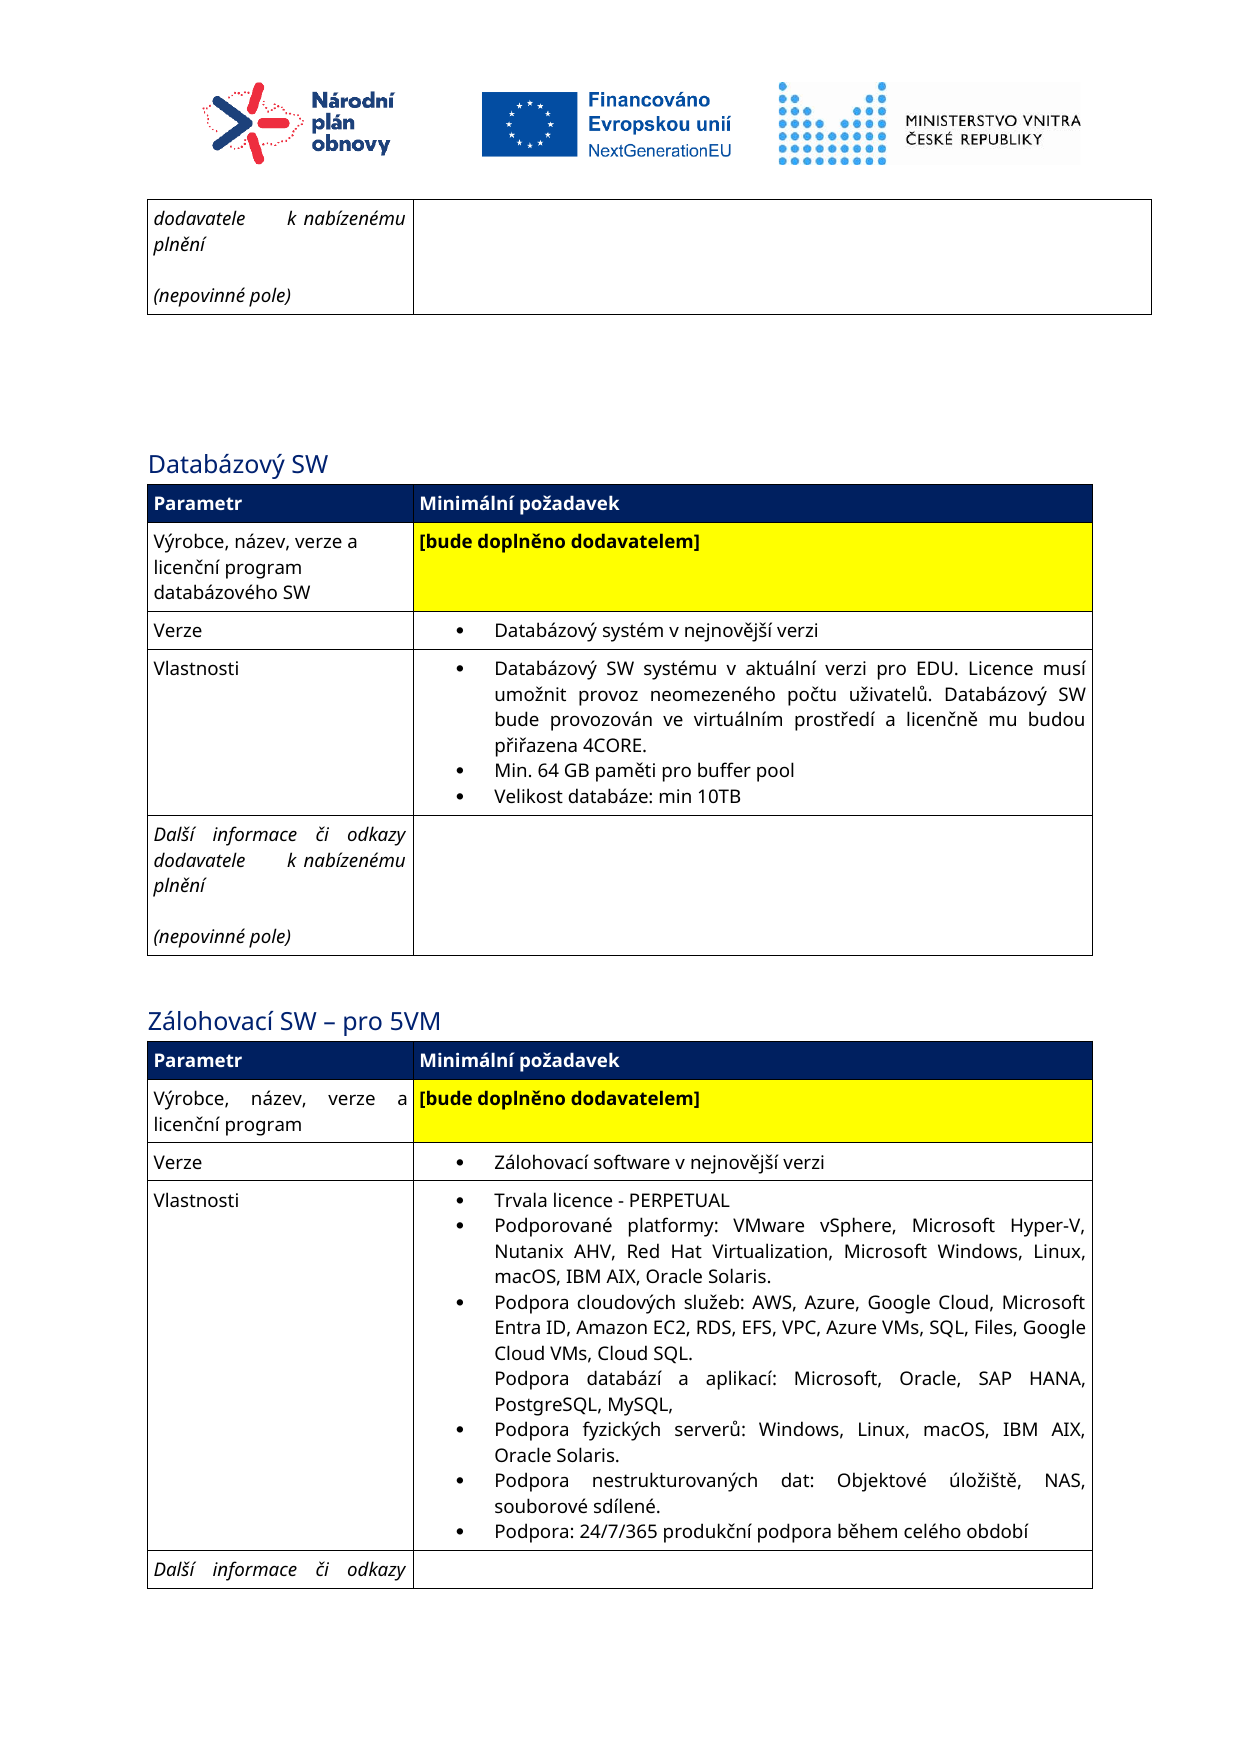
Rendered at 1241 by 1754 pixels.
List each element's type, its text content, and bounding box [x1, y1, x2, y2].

table_cell Verze [148, 1143, 413, 1180]
table_header Minimální požadavek [414, 485, 1092, 522]
table_cell Vlastnosti [148, 650, 413, 814]
table_cell Trvala licence - PERPETUAL Podporované platformy: VMware vSphere, Microsoft Hyper-V, Nutanix AHV, Red Hat Virtualization, Microsoft Windows, Linux, macOS, IBM AIX, Oracle Solaris. Podpora cloudových služeb: AWS, Azure, Google Cloud, Microsoft Entra ID, Amazon EC2, RDS, EFS, VPC, Azure VMs, SQL, Files, Google Cloud VMs, Cloud SQL. Podpora databází a aplikací: Microsoft, Oracle, SAP HANA, PostgreSQL, MySQL, Podpora fyzických serverů: Windows, Linux, macOS, IBM AIX, Oracle Solaris. Podpora nestrukturovaných dat: Objektové úložiště, NAS, souborové sdílené. Podpora: 24/7/365 produkční podpora během celého období [414, 1181, 1092, 1550]
table_header Parametr [148, 1042, 413, 1079]
table_cell Zálohovací software v nejnovější verzi [414, 1143, 1092, 1180]
table_cell Výrobce, název, verze a licenční program [148, 1080, 413, 1142]
table_cell [414, 200, 1151, 313]
picture [190, 73, 412, 174]
picture [778, 82, 1081, 165]
table_cell [bude doplněno dodavatelem] [414, 523, 1092, 611]
table_cell Výrobce, název, verze a licenční program databázového SW [148, 523, 413, 611]
table_cell [414, 1551, 1092, 1588]
picture [473, 86, 748, 161]
table_cell [bude doplněno dodavatelem] [414, 1080, 1092, 1142]
table_cell Databázový systém v nejnovější verzi [414, 612, 1092, 649]
table_cell Další informace či odkazy dodavatele k nabízenému plnění (nepovinné pole) [148, 1551, 413, 1588]
subtitle Databázový SW [148, 447, 1093, 481]
table_cell Další informace či odkazy dodavatele k nabízenému plnění (nepovinné pole) [148, 200, 413, 313]
table_cell Další informace či odkazy dodavatele k nabízenému plnění (nepovinné pole) [148, 816, 413, 955]
table_cell Vlastnosti [148, 1181, 413, 1550]
table_header Parametr [148, 485, 413, 522]
subtitle Zálohovací SW – pro 5VM [148, 1004, 1093, 1038]
table_cell Verze [148, 612, 413, 649]
table_cell Databázový SW systému v aktuální verzi pro EDU. Licence musí umožnit provoz neomezeného počtu uživatelů. Databázový SW bude provozován ve virtuálním prostředí a licenčně mu budou přiřazena 4CORE. Min. 64 GB paměti pro buffer pool Velikost databáze: min 10TB [414, 650, 1092, 814]
table_header Minimální požadavek [414, 1042, 1092, 1079]
table_cell [414, 816, 1092, 955]
